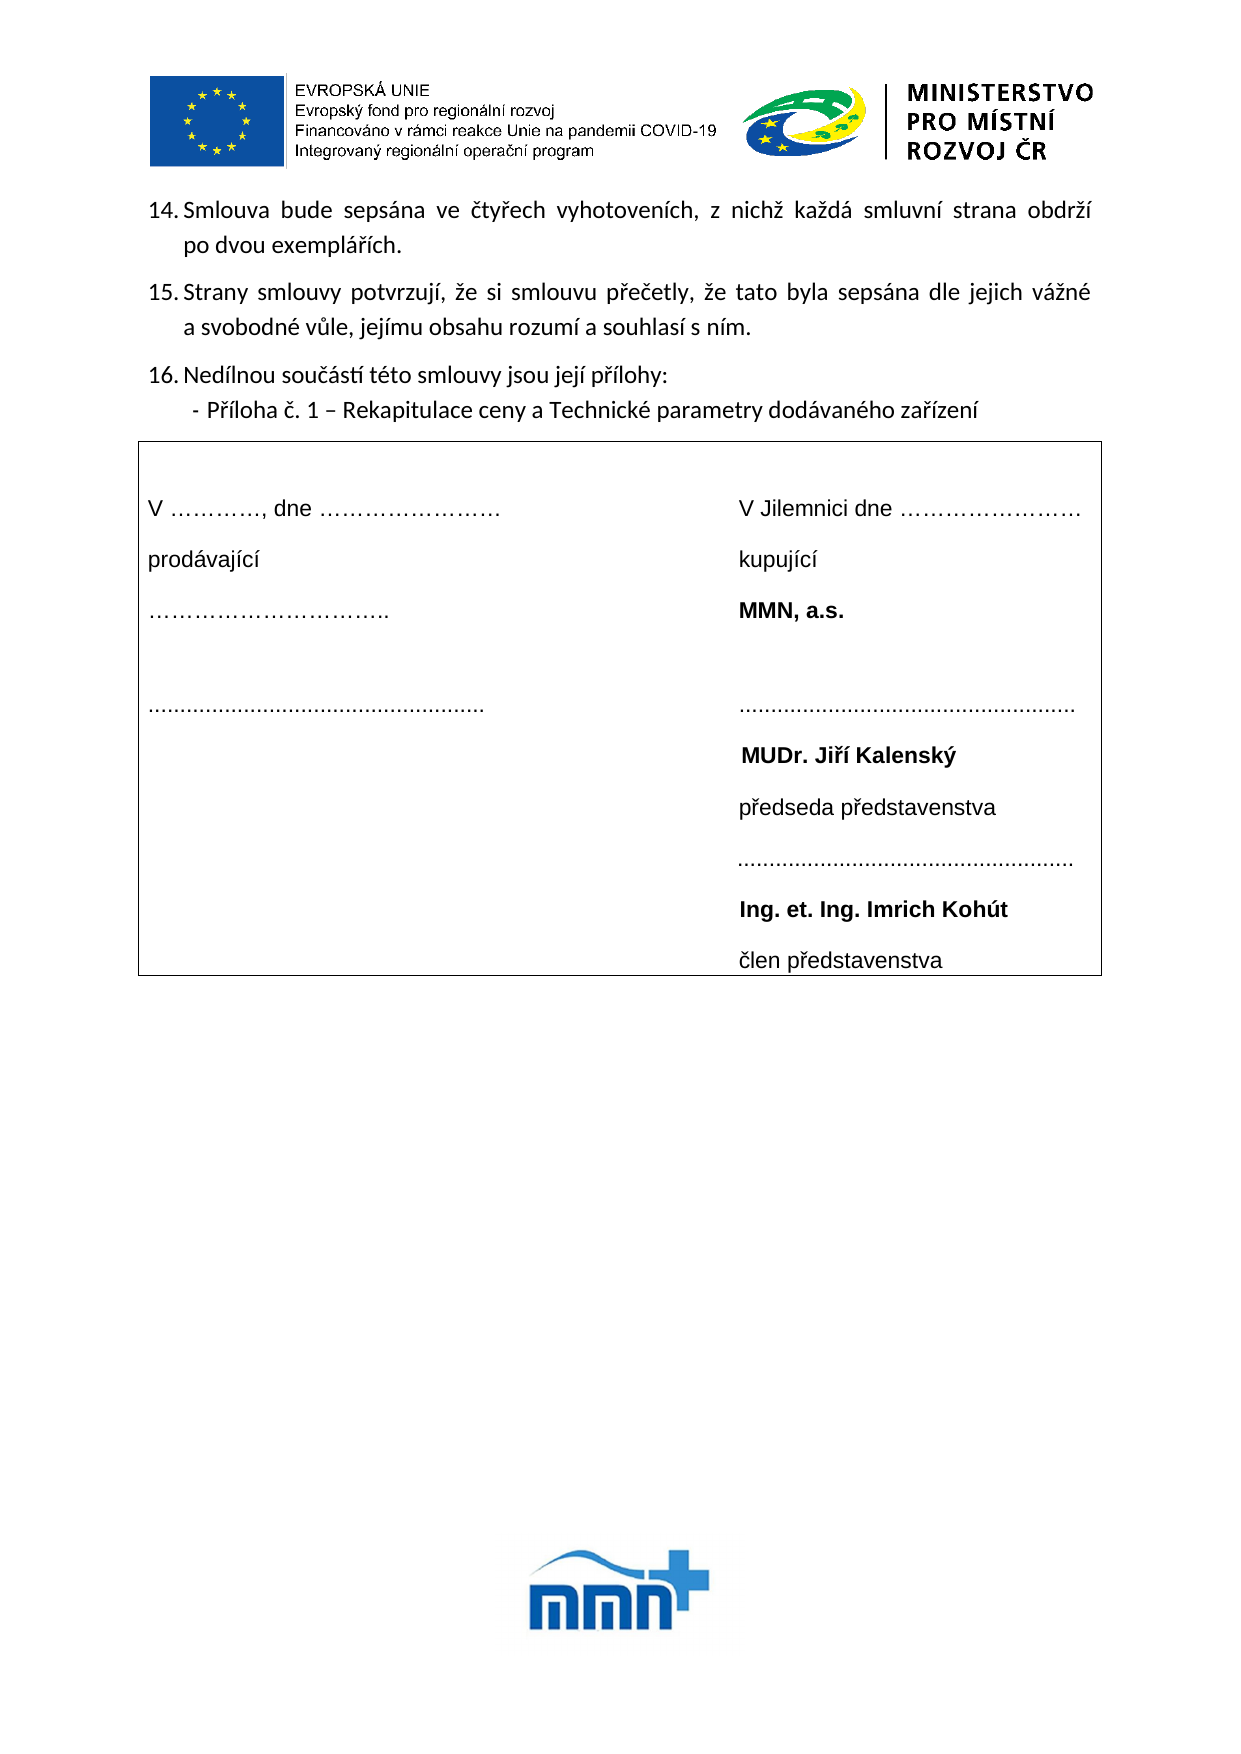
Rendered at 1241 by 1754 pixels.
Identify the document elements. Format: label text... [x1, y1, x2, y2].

picture [495, 1533, 745, 1656]
list Příloha č. 1 – Rekapitulace ceny a Technické parametry dodávaného zařízení [192, 394, 1093, 424]
text ………………………….. MMN, a.s. [139, 594, 1101, 624]
list Smlouva bude sepsána ve čtyřech vyhotoveních, z nichž každá smluvní strana obdrží po dvou exemplářích. [148, 194, 1093, 259]
text Ing. et. Ing. Imrich Kohút [139, 892, 1101, 922]
text V …………, dne …………………… V Jilemnici dne …………………… [139, 492, 1101, 522]
list Nedílnou součástí této smlouvy jsou její přílohy: [148, 359, 1093, 389]
text ..................................................... ..................................................... [139, 688, 1101, 718]
text MUDr. Jiří Kalenský [139, 739, 1101, 769]
text člen představenstva [139, 943, 1101, 975]
picture [147, 73, 1093, 169]
list Strany smlouvy potvrzují, že si smlouvu přečetly, že tato byla sepsána dle jejich vážné a svobodné vůle, jejímu obsahu rozumí a souhlasí s ním. [148, 276, 1093, 342]
text prodávající kupující [139, 543, 1101, 573]
text ..................................................... [139, 841, 1101, 871]
text předseda představenstva [139, 790, 1101, 820]
